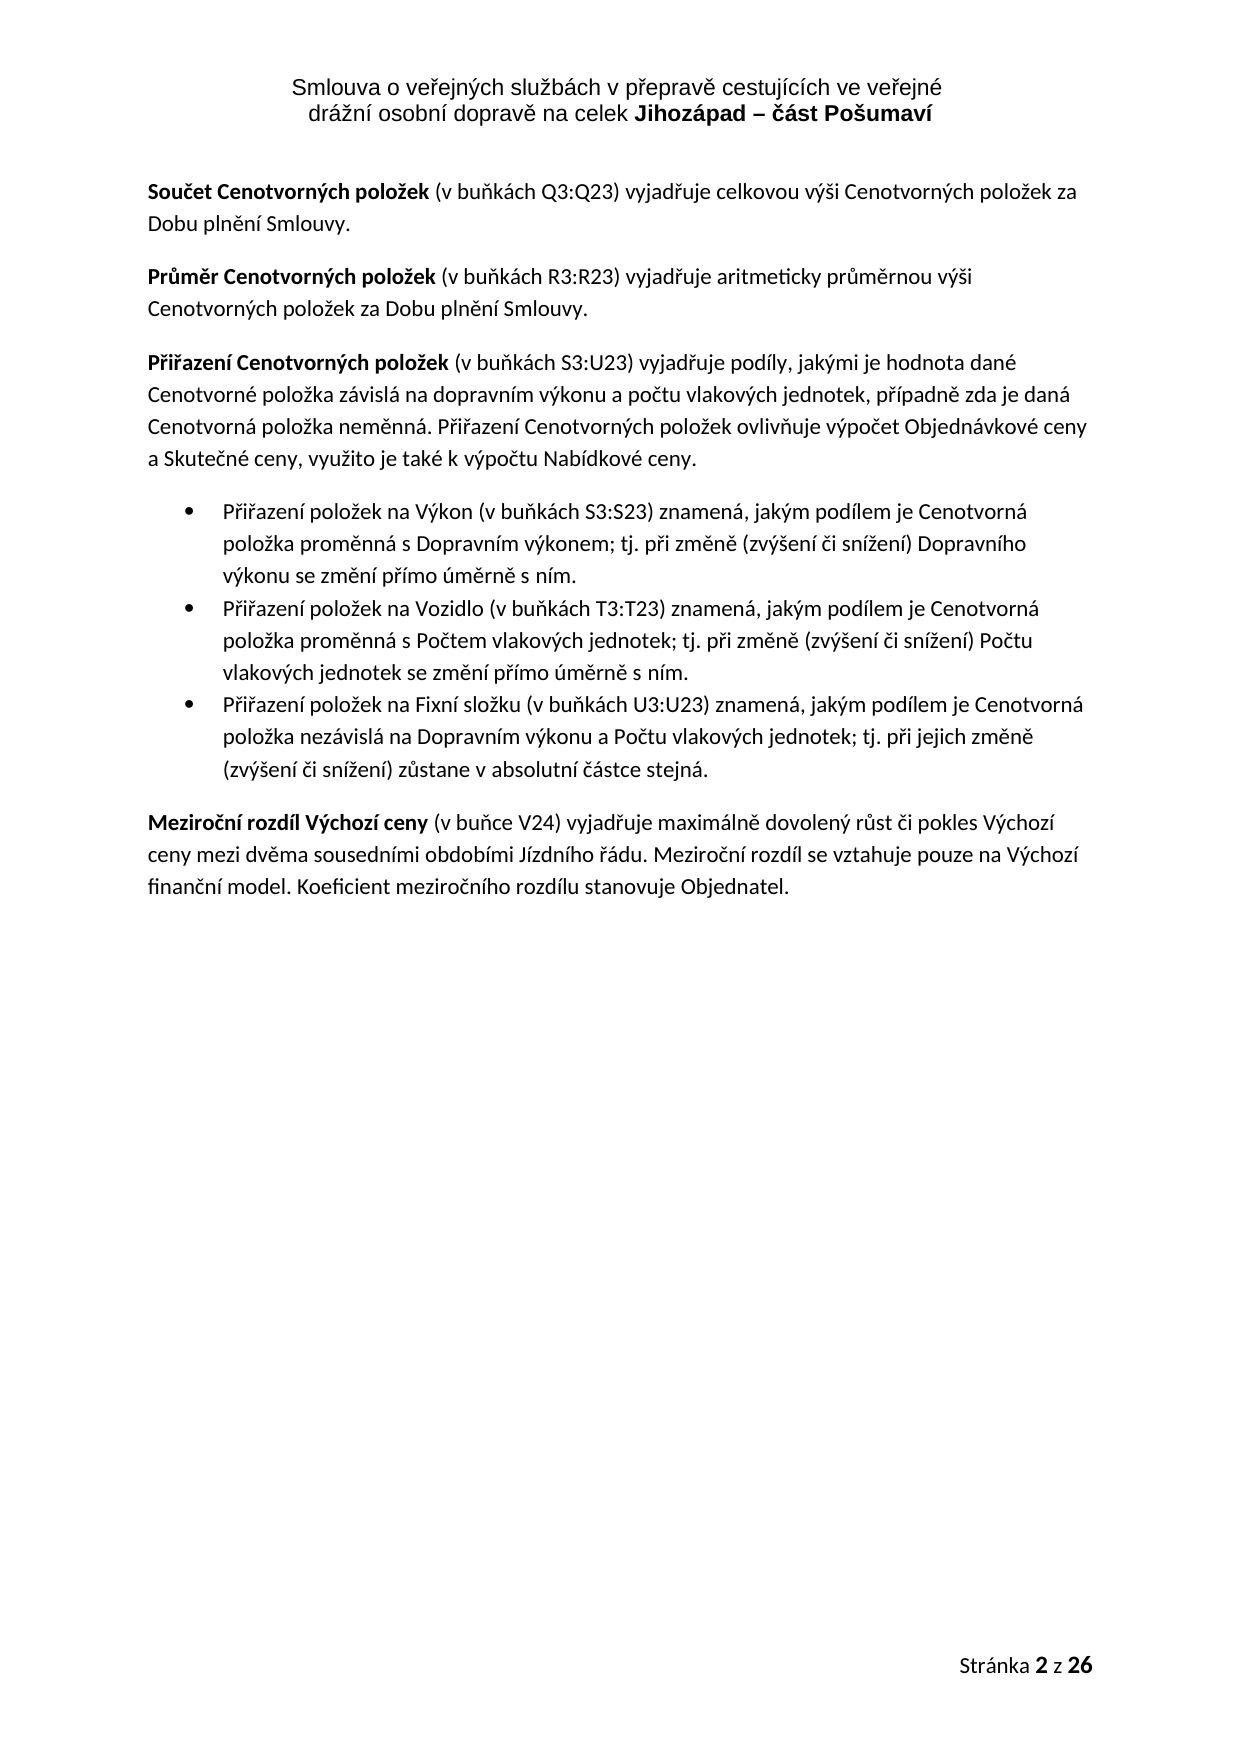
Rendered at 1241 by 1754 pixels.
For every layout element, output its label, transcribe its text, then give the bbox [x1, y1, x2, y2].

text Meziroční rozdíl Výchozí ceny (v buňce V24) vyjadřuje maximálně dovolený růst či pokles Výchozí ceny mezi dvěma sousedními obdobími Jízdního řádu. Meziroční rozdíl se vztahuje pouze na Výchozí finanční model. Koeficient meziročního rozdílu stanovuje Objednatel. [148, 808, 1092, 900]
text Přiřazení Cenotvorných položek (v buňkách S3:U23) vyjadřuje podíly, jakými je hodnota dané Cenotvorné položka závislá na dopravním výkonu a počtu vlakových jednotek, případně zda je daná Cenotvorná položka neměnná. Přiřazení Cenotvorných položek ovlivňuje výpočet Objednávkové ceny a Skutečné ceny, využito je také k výpočtu Nabídkové ceny. [148, 348, 1092, 472]
text Součet Cenotvorných položek (v buňkách Q3:Q23) vyjadřuje celkovou výši Cenotvorných položek za Dobu plnění Smlouvy. [148, 177, 1092, 237]
list Přiřazení položek na Vozidlo (v buňkách T3:T23) znamená, jakým podílem je Cenotvorná položka proměnná s Počtem vlakových jednotek; tj. při změně (zvýšení či snížení) Počtu vlakových jednotek se změní přímo úměrně s ním. [185, 594, 1092, 686]
text Průměr Cenotvorných položek (v buňkách R3:R23) vyjadřuje aritmeticky průměrnou výši Cenotvorných položek za Dobu plnění Smlouvy. [148, 262, 1092, 323]
list Přiřazení položek na Fixní složku (v buňkách U3:U23) znamená, jakým podílem je Cenotvorná položka nezávislá na Dopravním výkonu a Počtu vlakových jednotek; tj. při jejich změně (zvýšení či snížení) zůstane v absolutní částce stejná. [185, 690, 1092, 783]
list Přiřazení položek na Výkon (v buňkách S3:S23) znamená, jakým podílem je Cenotvorná položka proměnná s Dopravním výkonem; tj. při změně (zvýšení či snížení) Dopravního výkonu se změní přímo úměrně s ním. [185, 497, 1092, 589]
